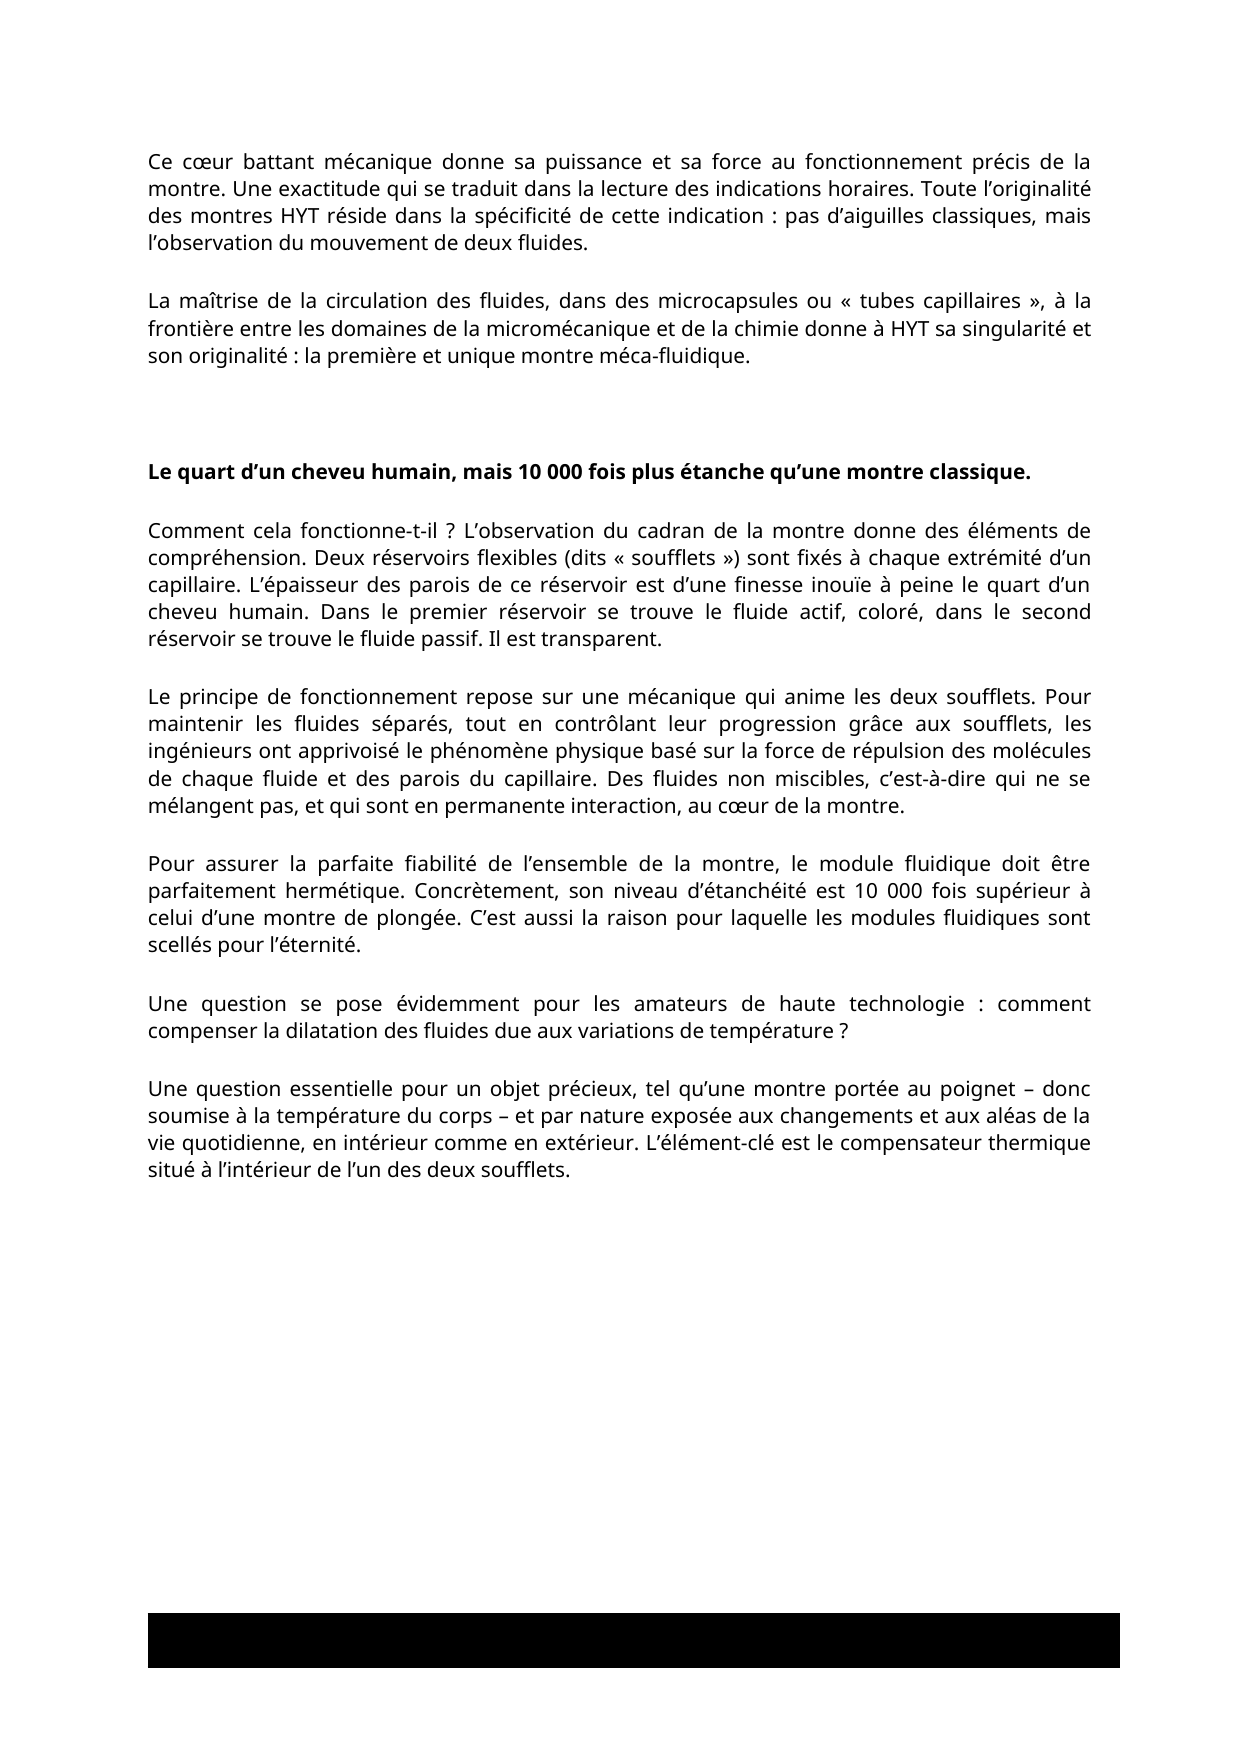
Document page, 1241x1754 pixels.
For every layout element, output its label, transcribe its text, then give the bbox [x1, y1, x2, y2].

text Le quart d’un cheveu humain, mais 10 000 fois plus étanche qu’une montre classique. [148, 458, 1093, 485]
text Comment cela fonctionne-t-il ? L’observation du cadran de la montre donne des éléments de compréhension. Deux réservoirs flexibles (dits « soufflets ») sont fixés à chaque extrémité d’un capillaire. L’épaisseur des parois de ce réservoir est d’une finesse inouïe à peine le quart d’un cheveu humain. Dans le premier réservoir se trouve le fluide actif, coloré, dans le second réservoir se trouve le fluide passif. Il est transparent. [148, 516, 1093, 652]
text Le principe de fonctionnement repose sur une mécanique qui anime les deux soufflets. Pour maintenir les fluides séparés, tout en contrôlant leur progression grâce aux soufflets, les ingénieurs ont apprivoisé le phénomène physique basé sur la force de répulsion des molécules de chaque fluide et des parois du capillaire. Des fluides non miscibles, c’est-à-dire qui ne se mélangent pas, et qui sont en permanente interaction, au cœur de la montre. [148, 683, 1093, 818]
text La maîtrise de la circulation des fluides, dans des microcapsules ou « tubes capillaires », à la frontière entre les domaines de la micromécanique et de la chimie donne à HYT sa singularité et son originalité : la première et unique montre méca-fluidique. [148, 287, 1093, 368]
text Une question se pose évidemment pour les amateurs de haute technologie : comment compenser la dilatation des fluides due aux variations de température ? [148, 989, 1093, 1043]
text Ce cœur battant mécanique donne sa puissance et sa force au fonctionnement précis de la montre. Une exactitude qui se traduit dans la lecture des indications horaires. Toute l’originalité des montres HYT réside dans la spécificité de cette indication : pas d’aiguilles classiques, mais l’observation du mouvement de deux fluides. [148, 148, 1093, 256]
text Une question essentielle pour un objet précieux, tel qu’une montre portée au poignet – donc soumise à la température du corps – et par nature exposée aux changements et aux aléas de la vie quotidienne, en intérieur comme en extérieur. L’élément-clé est le compensateur thermique situé à l’intérieur de l’un des deux soufflets. [148, 1075, 1093, 1183]
text Pour assurer la parfaite fiabilité de l’ensemble de la montre, le module fluidique doit être parfaitement hermétique. Concrètement, son niveau d’étanchéité est 10 000 fois supérieur à celui d’une montre de plongée. C’est aussi la raison pour laquelle les modules fluidiques sont scellés pour l’éternité. [148, 850, 1093, 958]
